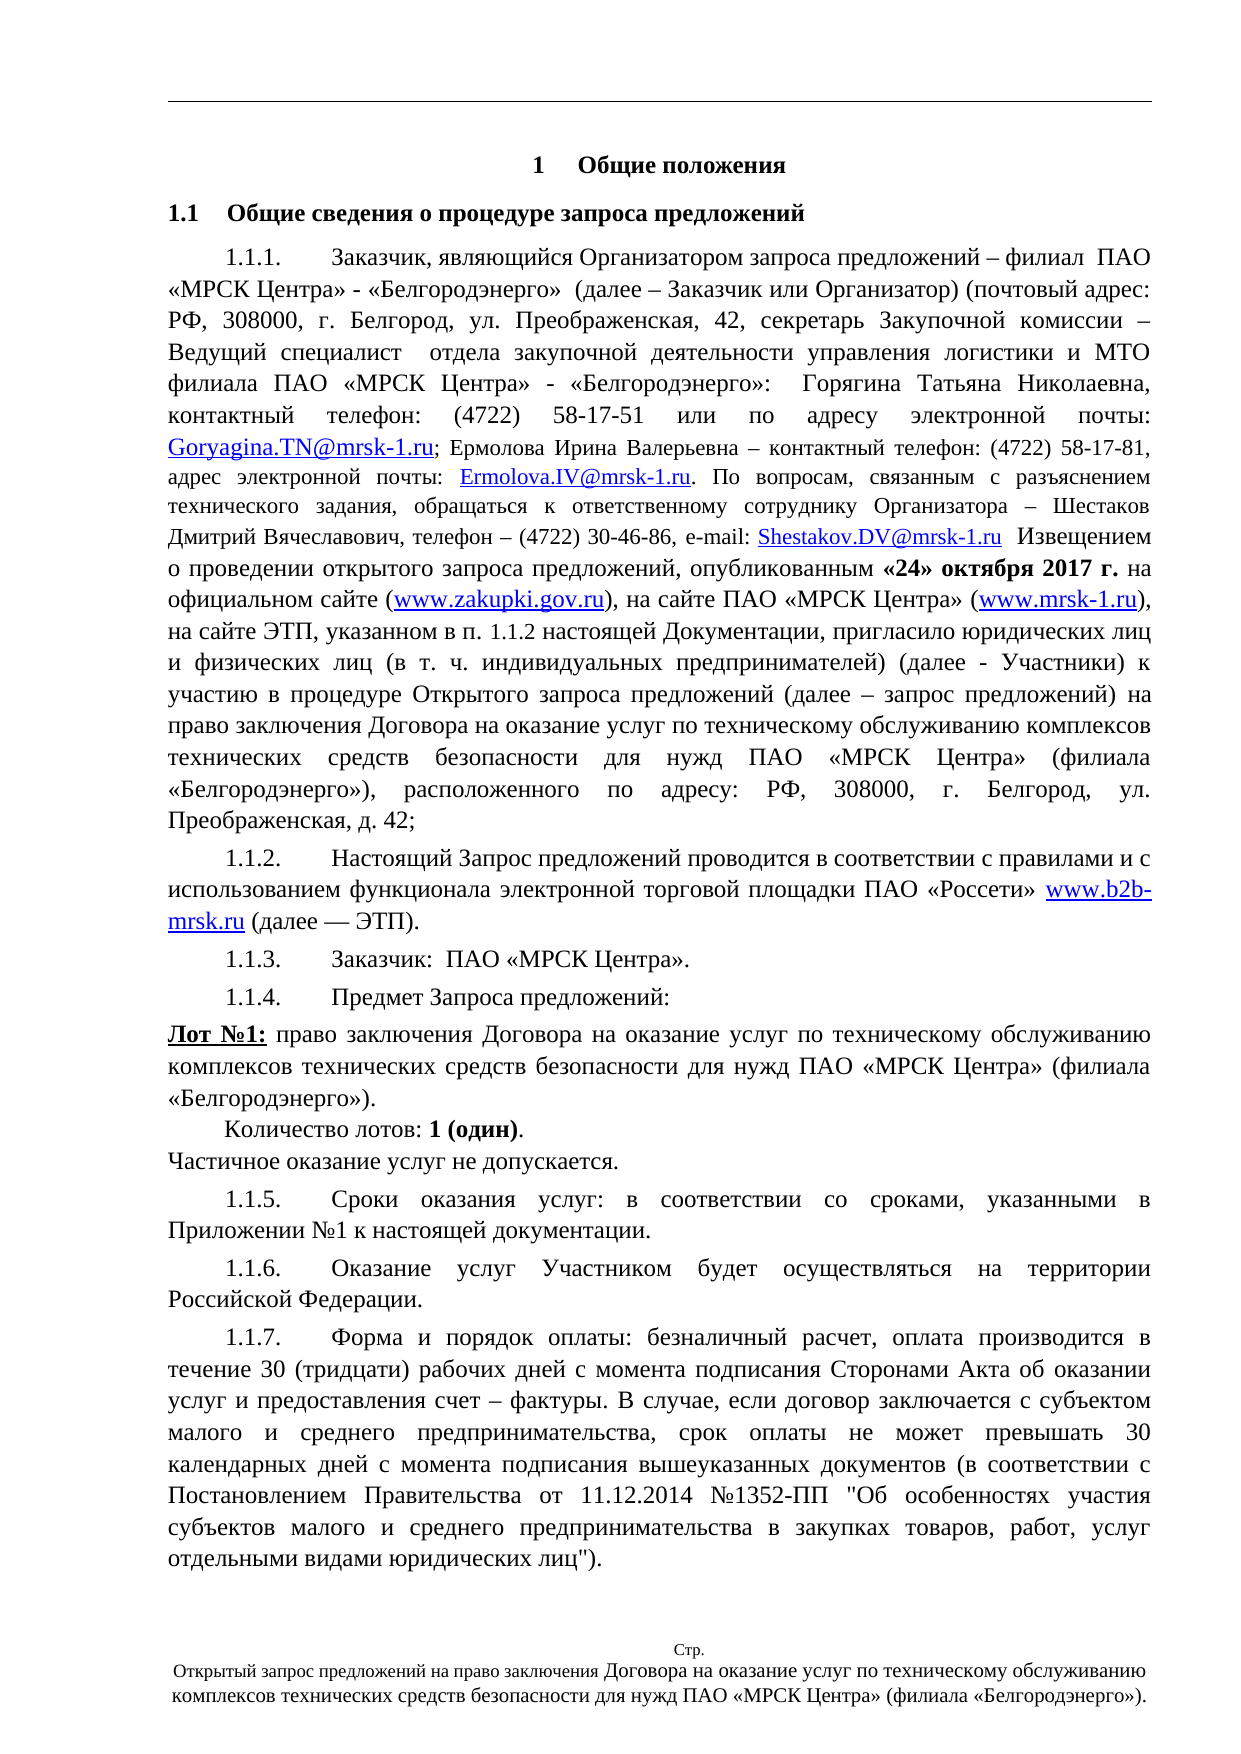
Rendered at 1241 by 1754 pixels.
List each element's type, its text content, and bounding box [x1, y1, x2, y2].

list Предмет Запроса предложений: [168, 982, 1152, 1011]
list Настоящий Запрос предложений проводится в соответствии с правилами и с использованием функционала электронной торговой площадки ПАО «Россети» www.b2b-mrsk.ru (далее — ЭТП). [168, 843, 1152, 935]
list Оказание услуг Участником будет осуществляться на территории Российской Федерации. [168, 1253, 1152, 1313]
text Лот №1: право заключения Договора на оказание услуг по техническому обслуживанию комплексов технических средств безопасности для нужд ПАО «МРСК Центра» (филиала «Белгородэнерго»). [168, 1019, 1152, 1111]
list Сроки оказания услуг: в соответствии со сроками, указанными в Приложении №1 к настоящей документации. [168, 1184, 1152, 1244]
subtitle Общие положения [166, 150, 1152, 179]
subtitle Общие сведения о процедуре запроса предложений [168, 198, 1152, 227]
list Заказчик, являющийся Организатором запроса предложений – филиал ПАО «МРСК Центра» - «Белгородэнерго» (далее – Заказчик или Организатор) (почтовый адрес: РФ, 308000, г. Белгород, ул. Преображенская, 42, секретарь Закупочной комиссии – Ведущий специалист отдела закупочной деятельности управления логистики и МТО филиала ПАО «МРСК Центра» - «Белгородэнерго»: Горягина Татьяна Николаевна, контактный телефон: (4722) 58-17-51 или по адресу электронной почты: Goryagina.TN@mrsk-1.ru; Ермолова Ирина Валерьевна – контактный телефон: (4722) 58-17-81, адрес электронной почты: Ermolova.IV@mrsk-1.ru. По вопросам, связанным с разъяснением технического задания, обращаться к ответственному сотруднику Организатора – Шестаков Дмитрий Вячеславович, телефон – (4722) 30-46-86, e-mail: Shestakov.DV@mrsk-1.ru Извещением о проведении открытого запроса предложений, опубликованным «24» октября 2017 г. на официальном сайте (www.zakupki.gov.ru), на сайте ПАО «МРСК Центра» (www.mrsk-1.ru), на сайте ЭТП, указанном в п. 1.1.2 настоящей Документации, пригласило юридических лиц и физических лиц (в т. ч. индивидуальных предпринимателей) (далее - Участники) к участию в процедуре Открытого запроса предложений (далее – запрос предложений) на право заключения Договора на оказание услуг по техническому обслуживанию комплексов технических средств безопасности для нужд ПАО «МРСК Центра» (филиала «Белгородэнерго»), расположенного по адресу: РФ, 308000, г. Белгород, ул. Преображенская, д. 42; [168, 242, 1152, 834]
list Форма и порядок оплаты: безналичный расчет, оплата производится в течение 30 (тридцати) рабочих дней с момента подписания Сторонами Акта об оказании услуг и предоставления счет – фактуры. В случае, если договор заключается с субъектом малого и среднего предпринимательства, срок оплаты не может превышать 30 календарных дней с момента подписания вышеуказанных документов (в соответствии с Постановлением Правительства от 11.12.2014 №1352-ПП "Об особенностях участия субъектов малого и среднего предпринимательства в закупках товаров, работ, услуг отдельными видами юридических лиц"). [168, 1322, 1152, 1572]
list Частичное оказание услуг не допускается. [168, 1146, 1152, 1174]
list Заказчик: ПАО «МРСК Центра». [168, 944, 1152, 973]
text Количество лотов: 1 (один). [168, 1114, 1152, 1143]
